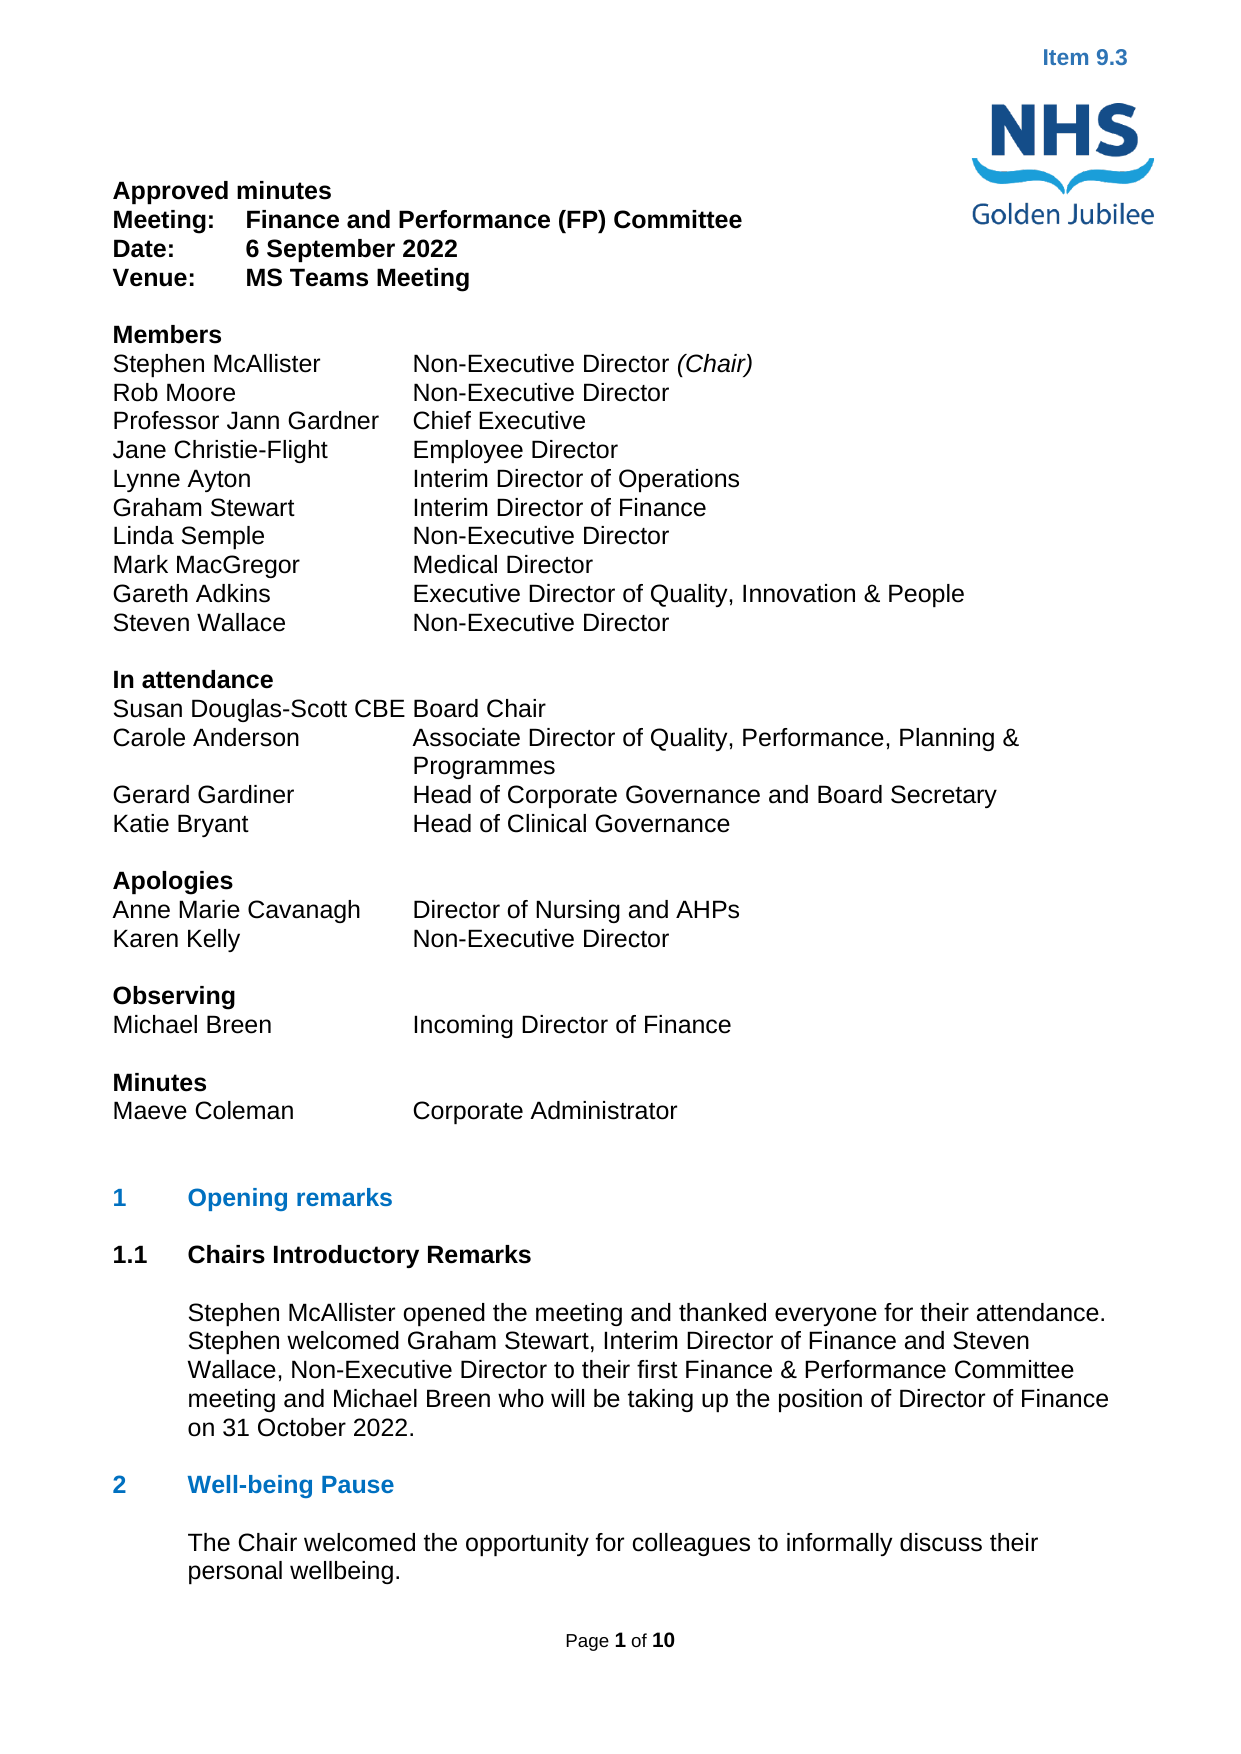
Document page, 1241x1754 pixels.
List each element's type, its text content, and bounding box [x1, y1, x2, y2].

text Steven Wallace Non-Executive Director [112, 608, 1128, 636]
text Meeting: Finance and Performance (FP) Committee [112, 205, 1128, 234]
text Gerard Gardiner Head of Corporate Governance and Board Secretary [112, 780, 1128, 809]
text Members [112, 320, 1128, 349]
text Minutes [112, 1068, 1128, 1096]
text Date: 6 September 2022 [112, 234, 1128, 263]
text Gareth Adkins Executive Director of Quality, Innovation & People [112, 579, 1128, 608]
text Stephen McAllister Non-Executive Director (Chair) [112, 349, 1128, 378]
picture [971, 103, 1155, 231]
text Katie Bryant Head of Clinical Governance [112, 809, 1128, 838]
text Approved minutes [112, 176, 971, 205]
text Rob Moore Non-Executive Director [112, 378, 1128, 406]
text In attendance [112, 665, 1128, 694]
text Linda Semple Non-Executive Director [112, 521, 1128, 550]
text 2 Well-being Pause [112, 1470, 1128, 1499]
text Venue: MS Teams Meeting [112, 263, 1128, 291]
text Maeve Coleman Corporate Administrator [112, 1096, 1128, 1125]
text Apologies [112, 866, 1128, 895]
text Mark MacGregor Medical Director [112, 550, 1128, 579]
text Anne Marie Cavanagh Director of Nursing and AHPs [112, 895, 1128, 924]
text Susan Douglas-Scott CBE Board Chair [112, 694, 1128, 723]
text Stephen welcomed Graham Stewart, Interim Director of Finance and Steven Wallace, Non-Executive Director to their first Finance & Performance Committee meeting and Michael Breen who will be taking up the position of Director of Finance on 31 October 2022. [187, 1326, 1128, 1441]
text Karen Kelly Non-Executive Director [112, 924, 1128, 953]
text Graham Stewart Interim Director of Finance [112, 493, 1128, 521]
text Professor Jann Gardner Chief Executive [112, 406, 1128, 435]
text Observing [112, 981, 1128, 1010]
text Carole Anderson Associate Director of Quality, Performance, Planning & Programmes [112, 723, 1128, 780]
text 1 Opening remarks [112, 1183, 1128, 1211]
text Michael Breen Incoming Director of Finance [112, 1010, 1128, 1039]
text Lynne Ayton Interim Director of Operations [112, 464, 1128, 493]
text 1.1 Chairs Introductory Remarks [112, 1240, 1128, 1269]
text Jane Christie-Flight Employee Director [112, 435, 1128, 464]
text Stephen McAllister opened the meeting and thanked everyone for their attendance. [187, 1298, 1128, 1326]
text The Chair welcomed the opportunity for colleagues to informally discuss their personal wellbeing. [187, 1528, 1128, 1585]
